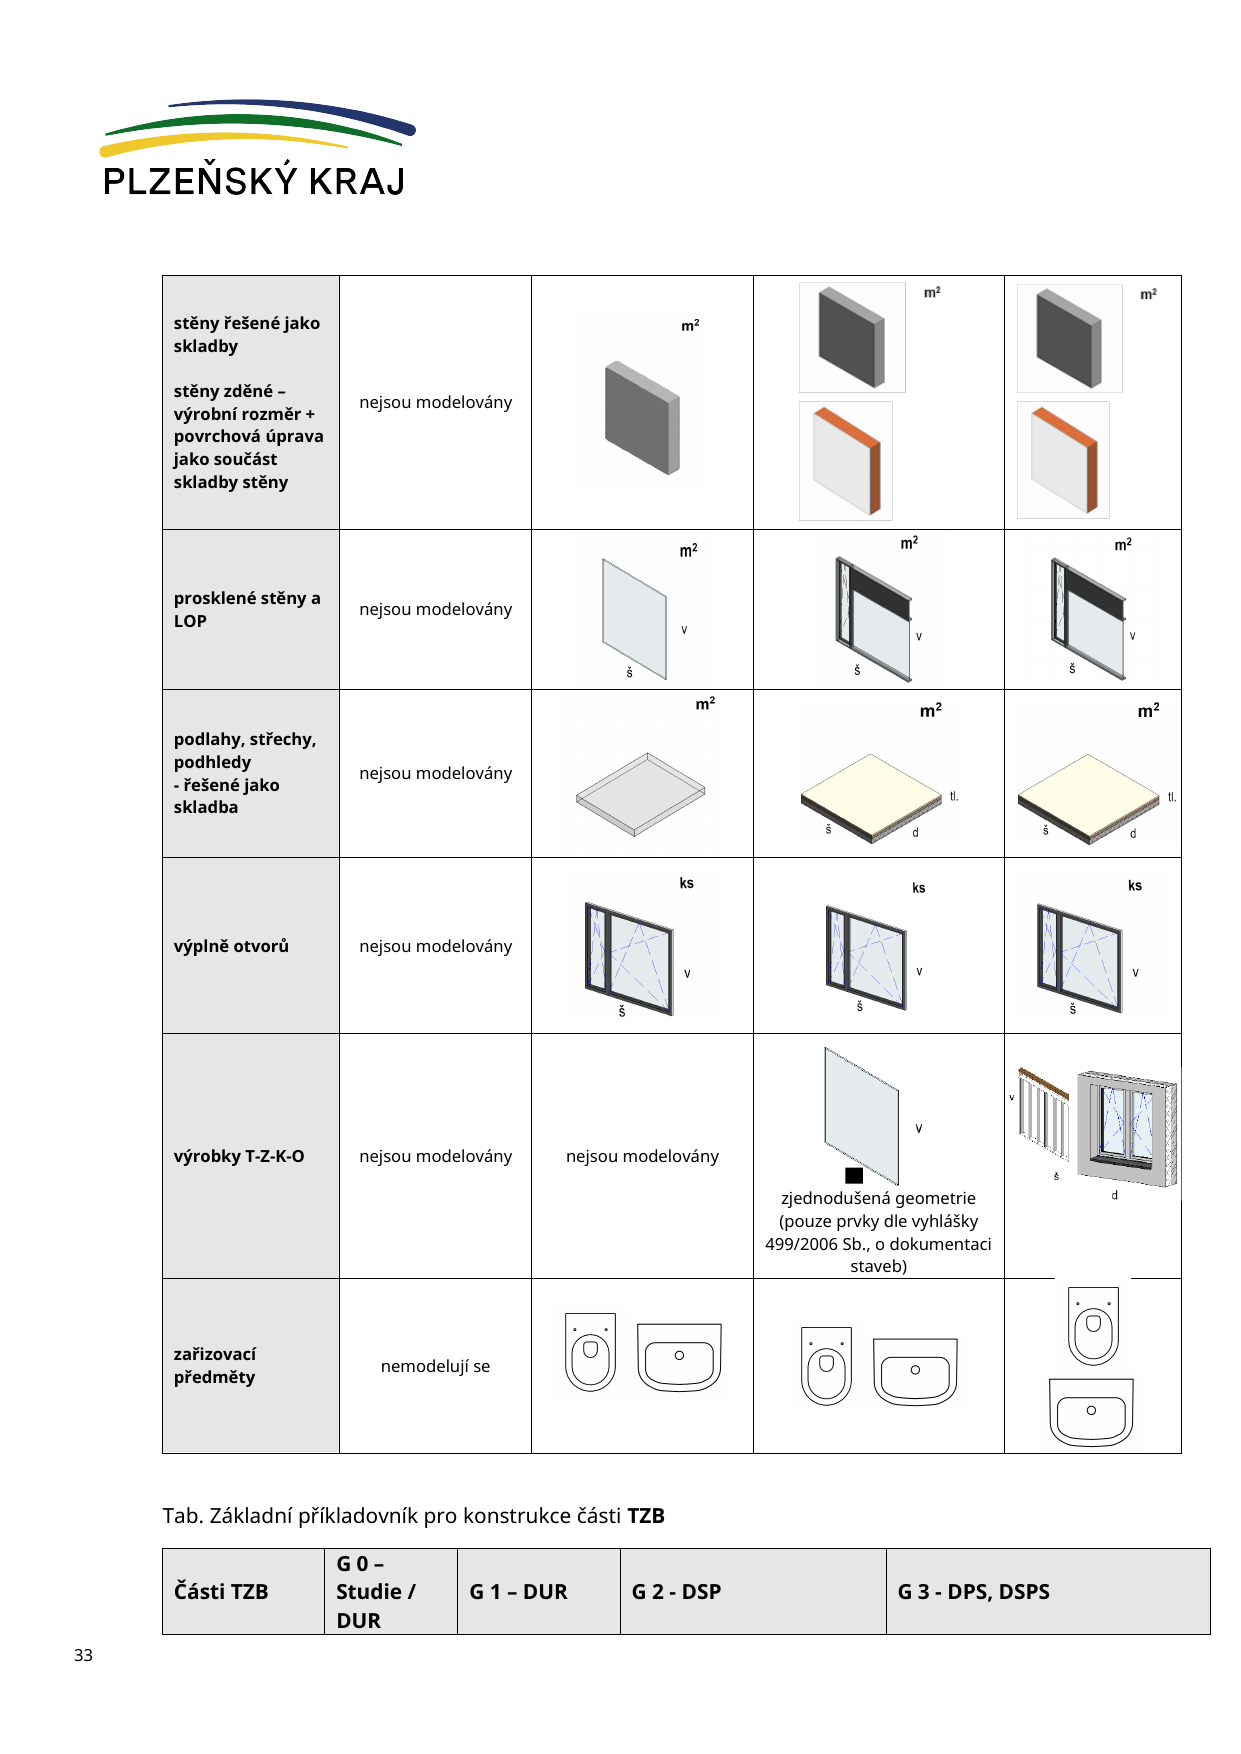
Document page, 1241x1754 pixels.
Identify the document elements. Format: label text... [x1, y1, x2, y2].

table_cell [1132, 1279, 1181, 1452]
table_cell prosklené stěny a LOP [163, 530, 339, 689]
table_cell výplně otvorů [163, 858, 339, 1033]
table_cell [754, 1279, 1004, 1452]
table_header Části TZB [163, 1549, 324, 1634]
table_header G 0 – Studie / DUR [325, 1549, 457, 1634]
table_cell [532, 276, 753, 529]
picture [563, 869, 722, 1022]
picture [797, 280, 960, 524]
table_cell [532, 1279, 753, 1452]
table_cell [754, 276, 1004, 529]
picture [1015, 701, 1178, 846]
picture [557, 690, 727, 856]
table_cell [532, 858, 753, 1033]
picture [73, 73, 442, 221]
picture [572, 530, 713, 689]
table_header G 1 – DUR [458, 1549, 620, 1634]
picture [1015, 282, 1175, 522]
table_cell nejsou modelovány [340, 1034, 531, 1278]
table_cell [1005, 530, 1181, 689]
picture [551, 1305, 734, 1398]
table_cell [754, 858, 1004, 1033]
picture [1008, 1065, 1182, 1201]
table_cell [1005, 276, 1181, 529]
table_cell nejsou modelovány [340, 858, 531, 1033]
table_header G 2 - DSP [621, 1549, 886, 1634]
table_cell [754, 690, 1004, 857]
table_cell zjednodušená geometrie (pouze prvky dle vyhlášky 499/2006 Sb., o dokumentaci staveb) [754, 1034, 1004, 1278]
table_cell zařizovací předměty [163, 1279, 339, 1452]
picture [576, 313, 709, 492]
table_header G 3 - DPS, DSPS [887, 1549, 1210, 1634]
table_cell [754, 530, 1004, 689]
table_cell [532, 530, 572, 689]
picture [817, 1046, 926, 1187]
picture [806, 876, 951, 1016]
table_cell výrobky T-Z-K-O [163, 1034, 339, 1278]
table_cell stěny řešené jako skladby stěny zděné – výrobní rozměr + povrchová úprava jako součást skladby stěny [163, 276, 339, 529]
table_cell [532, 690, 753, 857]
picture [1017, 872, 1169, 1019]
picture [798, 702, 960, 845]
picture [787, 1319, 970, 1412]
table_cell nemodelují se [340, 1279, 531, 1452]
table_cell [1005, 858, 1181, 1033]
table_cell nejsou modelovány [340, 276, 531, 529]
table_cell [1005, 1279, 1054, 1452]
table_cell nejsou modelovány [532, 1034, 753, 1278]
picture [1024, 532, 1162, 686]
table_cell nejsou modelovány [340, 690, 531, 857]
table_cell podlahy, střechy, podhledy - řešené jako skladba [163, 690, 339, 857]
table_cell [1005, 1034, 1181, 1278]
table_cell [1005, 690, 1181, 857]
table_cell nejsou modelovány [340, 530, 531, 689]
text Tab. Základní příkladovník pro konstrukce části TZB [162, 1501, 1169, 1529]
table_cell [713, 530, 753, 689]
picture [808, 531, 949, 688]
picture [1040, 1278, 1146, 1453]
